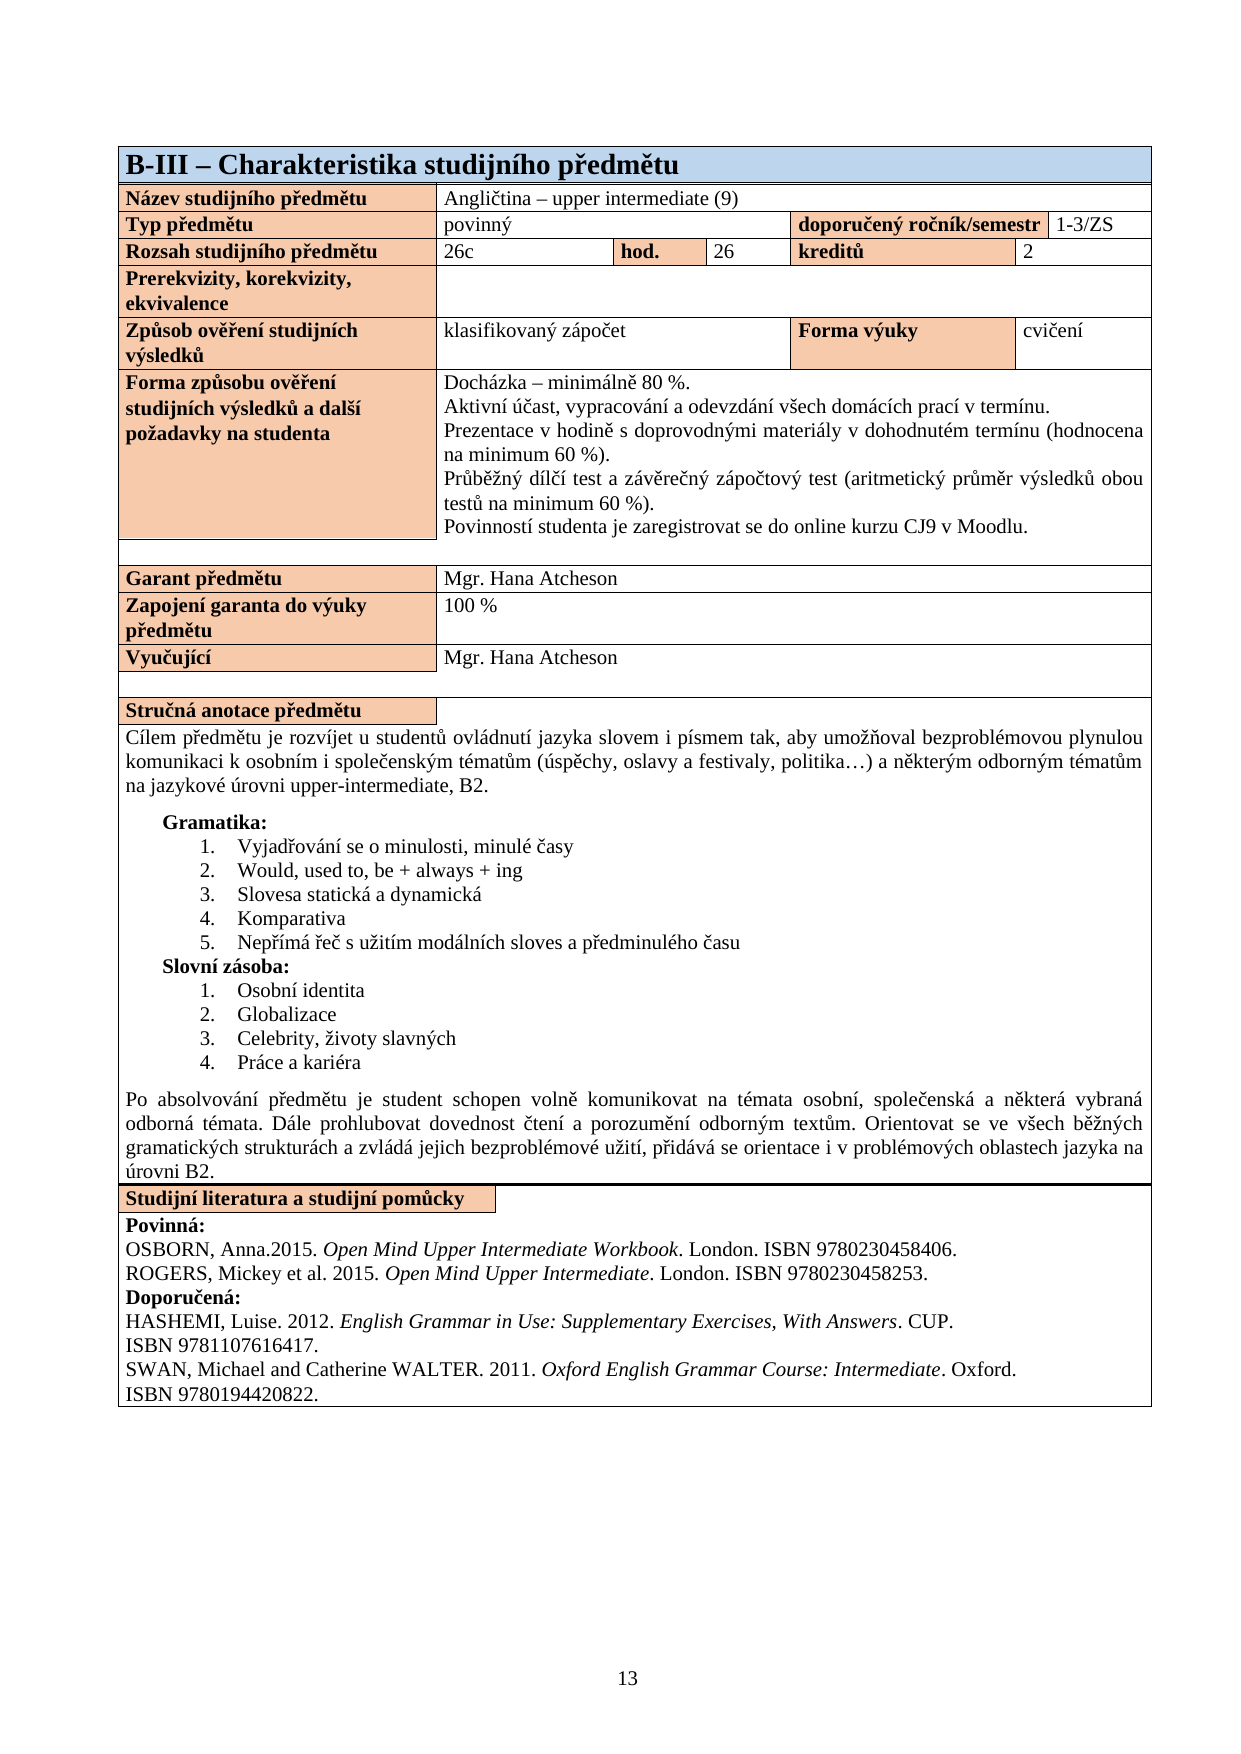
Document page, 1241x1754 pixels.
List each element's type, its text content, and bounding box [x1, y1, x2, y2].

table_cell Rozsah studijního předmětu [119, 239, 436, 265]
table_cell hod. [614, 239, 706, 265]
table_header B-III – Charakteristika studijního předmětu [119, 147, 1151, 182]
table_cell kreditů [791, 239, 1015, 265]
table_cell Mgr. Hana Atcheson [437, 566, 1151, 592]
table_cell Stručná anotace předmětu [119, 698, 436, 724]
table_cell doporučený ročník/semestr [791, 212, 1048, 238]
table_cell 1-3/ZS [1049, 212, 1151, 238]
table_cell Vyučující [119, 645, 436, 671]
table_cell povinný [437, 212, 790, 238]
table_cell Forma způsobu ověření studijních výsledků a další požadavky na studenta [119, 370, 436, 538]
table_cell Způsob ověření studijních výsledků [119, 318, 436, 369]
table_cell Povinná: OSBORN, Anna.2015. Open Mind Upper Intermediate Workbook. London. ISBN 9780230458406. ROGERS, Mickey et al. 2015. Open Mind Upper Intermediate. London. ISBN 9780230458253. Doporučená: HASHEMI, Luise. 2012. English Grammar in Use: Supplementary Exercises, With Answers. CUP. ISBN 9781107616417. SWAN, Michael and Catherine WALTER. 2011. Oxford English Grammar Course: Intermediate. Oxford. ISBN 9780194420822. [119, 1212, 1151, 1406]
table_cell Forma výuky [791, 318, 1015, 369]
table_cell Typ předmětu [119, 212, 436, 238]
table_cell [437, 698, 1151, 724]
table_cell 26c [437, 239, 613, 265]
table_cell Název studijního předmětu [119, 185, 436, 211]
table_cell Garant předmětu [119, 566, 436, 592]
table_cell cvičení [1016, 318, 1151, 369]
table_cell 26 [707, 239, 790, 265]
table_cell Cílem předmětu je rozvíjet u studentů ovládnutí jazyka slovem i písmem tak, aby umožňoval bezproblémovou plynulou komunikaci k osobním i společenským tématům (úspěchy, oslavy a festivaly, politika…) a některým odborným tématům na jazykové úrovni upper-intermediate, B2. Gramatika: Vyjadřování se o minulosti, minulé časy Would, used to, be + always + ing Slovesa statická a dynamická Komparativa Nepřímá řeč s užitím modálních sloves a předminulého času Slovní zásoba: Osobní identita Globalizace Celebrity, životy slavných Práce a kariéra Po absolvování předmětu je student schopen volně komunikovat na témata osobní, společenská a některá vybraná odborná témata. Dále prohlubovat dovednost čtení a porozumění odborným textům. Orientovat se ve všech běžných gramatických strukturách a zvládá jejich bezproblémové užití, přidává se orientace i v problémových oblastech jazyka na úrovni B2. [119, 724, 1151, 1183]
table_cell 2 [1016, 239, 1151, 265]
table_cell Docházka – minimálně 80 %. Aktivní účast, vypracování a odevzdání všech domácích prací v termínu. Prezentace v hodině s doprovodnými materiály v dohodnutém termínu (hodnocena na minimum 60 %). Průběžný dílčí test a závěrečný zápočtový test (aritmetický průměr výsledků obou testů na minimum 60 %). Povinností studenta je zaregistrovat se do online kurzu CJ9 v Moodlu. [437, 370, 1151, 538]
table_cell [496, 1186, 1151, 1212]
table_cell klasifikovaný zápočet [437, 318, 790, 369]
table_cell Mgr. Hana Atcheson [437, 645, 1151, 671]
table_cell Zapojení garanta do výuky předmětu [119, 593, 436, 644]
table_cell Angličtina – upper intermediate (9) [437, 185, 1151, 211]
table_cell [119, 671, 1151, 697]
table_cell Studijní literatura a studijní pomůcky [119, 1186, 495, 1212]
table_cell Prerekvizity, korekvizity, ekvivalence [119, 266, 436, 317]
table_cell [119, 539, 1151, 565]
table_cell [437, 266, 1151, 317]
table_cell 100 % [437, 593, 1151, 644]
